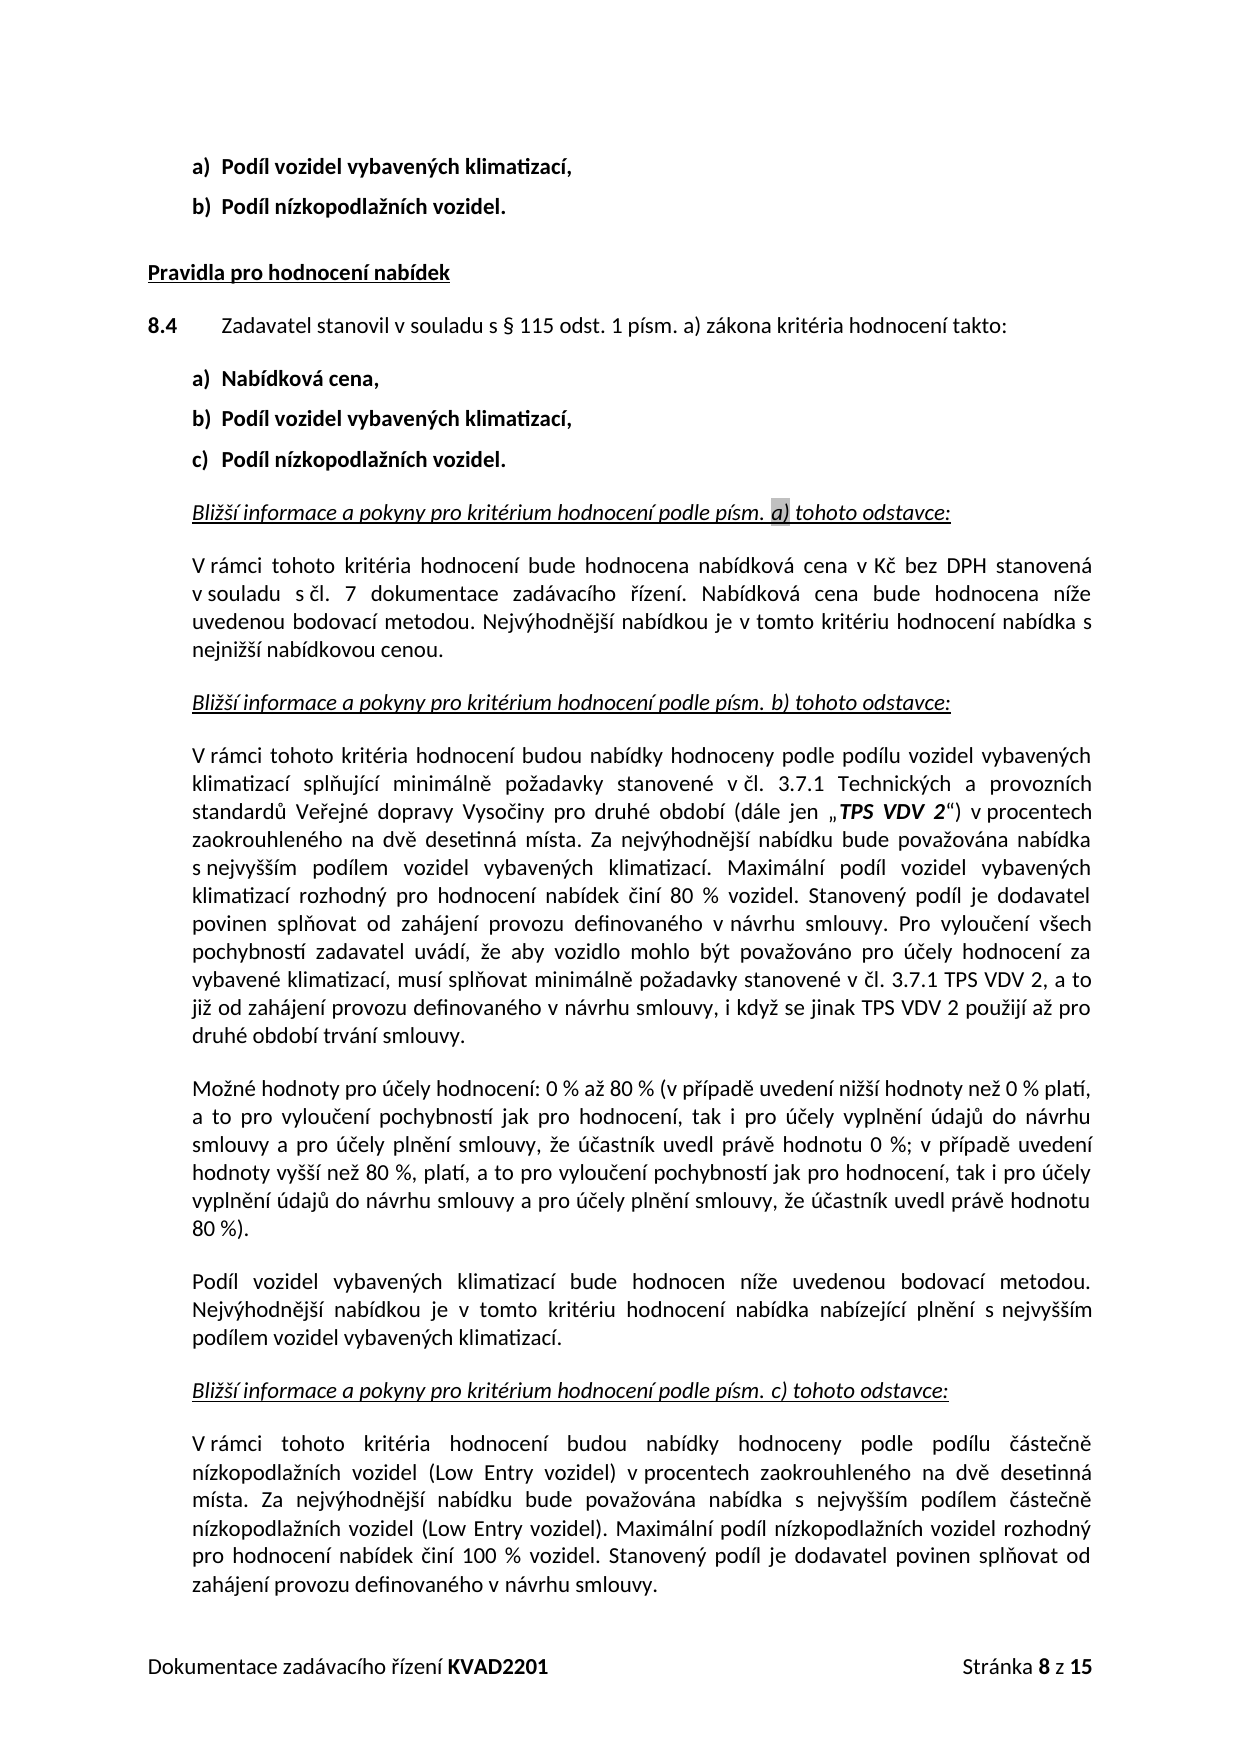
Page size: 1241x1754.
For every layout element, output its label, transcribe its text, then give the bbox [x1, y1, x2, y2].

text V rámci tohoto kritéria hodnocení bude hodnocena nabídková cena v Kč bez DPH stanovená v souladu s čl. 7 dokumentace zadávacího řízení. Nabídková cena bude hodnocena níže uvedenou bodovací metodou. Nejvýhodnější nabídkou je v tomto kritériu hodnocení nabídka s nejnižší nabídkovou cenou. [192, 551, 1093, 663]
text Podíl vozidel vybavených klimatizací bude hodnocen níže uvedenou bodovací metodou. Nejvýhodnější nabídkou je v tomto kritériu hodnocení nabídka nabízející plnění s nejvyšším podílem vozidel vybavených klimatizací. [192, 1267, 1093, 1352]
text Pravidla pro hodnocení nabídek [148, 258, 1093, 286]
text Nabídková cena, [192, 364, 1093, 392]
text Možné hodnoty pro účely hodnocení: 0 % až 80 % (v případě uvedení nižší hodnoty než 0 % platí, a to pro vyloučení pochybností jak pro hodnocení, tak i pro účely vyplnění údajů do návrhu smlouvy a pro účely plnění smlouvy, že účastník uvedl právě hodnotu 0 %; v případě uvedení hodnoty vyšší než 80 %, platí, a to pro vyloučení pochybností jak pro hodnocení, tak i pro účely vyplnění údajů do návrhu smlouvy a pro účely plnění smlouvy, že účastník uvedl právě hodnotu 80 %). [192, 1074, 1093, 1242]
text Podíl nízkopodlažních vozidel. [192, 445, 1093, 473]
text Podíl vozidel vybavených klimatizací, [192, 404, 1093, 432]
text Zadavatel stanovil v souladu s § 115 odst. 1 písm. a) zákona kritéria hodnocení takto: [148, 311, 1093, 339]
text Podíl vozidel vybavených klimatizací, [192, 152, 1093, 180]
text Bližší informace a pokyny pro kritérium hodnocení podle písm. b) tohoto odstavce: [192, 688, 1093, 716]
text Podíl nízkopodlažních vozidel. [192, 192, 1093, 220]
text V rámci tohoto kritéria hodnocení budou nabídky hodnoceny podle podílu vozidel vybavených klimatizací splňující minimálně požadavky stanovené v čl. 3.7.1 Technických a provozních standardů Veřejné dopravy Vysočiny pro druhé období (dále jen „TPS VDV 2“) v procentech zaokrouhleného na dvě desetinná místa. Za nejvýhodnější nabídku bude považována nabídka s nejvyšším podílem vozidel vybavených klimatizací. Maximální podíl vozidel vybavených klimatizací rozhodný pro hodnocení nabídek činí 80 % vozidel. Stanovený podíl je dodavatel povinen splňovat od zahájení provozu definovaného v návrhu smlouvy. Pro vyloučení všech pochybností zadavatel uvádí, že aby vozidlo mohlo být považováno pro účely hodnocení za vybavené klimatizací, musí splňovat minimálně požadavky stanovené v čl. 3.7.1 TPS VDV 2, a to již od zahájení provozu definovaného v návrhu smlouvy, i když se jinak TPS VDV 2 použijí až pro druhé období trvání smlouvy. [192, 741, 1093, 1049]
text Bližší informace a pokyny pro kritérium hodnocení podle písm. a) tohoto odstavce: [192, 498, 771, 522]
text V rámci tohoto kritéria hodnocení budou nabídky hodnoceny podle podílu částečně nízkopodlažních vozidel (Low Entry vozidel) v procentech zaokrouhleného na dvě desetinná místa. Za nejvýhodnější nabídku bude považována nabídka s nejvyšším podílem částečně nízkopodlažních vozidel (Low Entry vozidel). Maximální podíl nízkopodlažních vozidel rozhodný pro hodnocení nabídek činí 100 % vozidel. Stanovený podíl je dodavatel povinen splňovat od zahájení provozu definovaného v návrhu smlouvy. [192, 1429, 1093, 1598]
text Bližší informace a pokyny pro kritérium hodnocení podle písm. c) tohoto odstavce: [192, 1377, 1093, 1404]
text Bližší informace a pokyny pro kritérium hodnocení podle písm. a) tohoto odstavce: [790, 498, 1093, 526]
